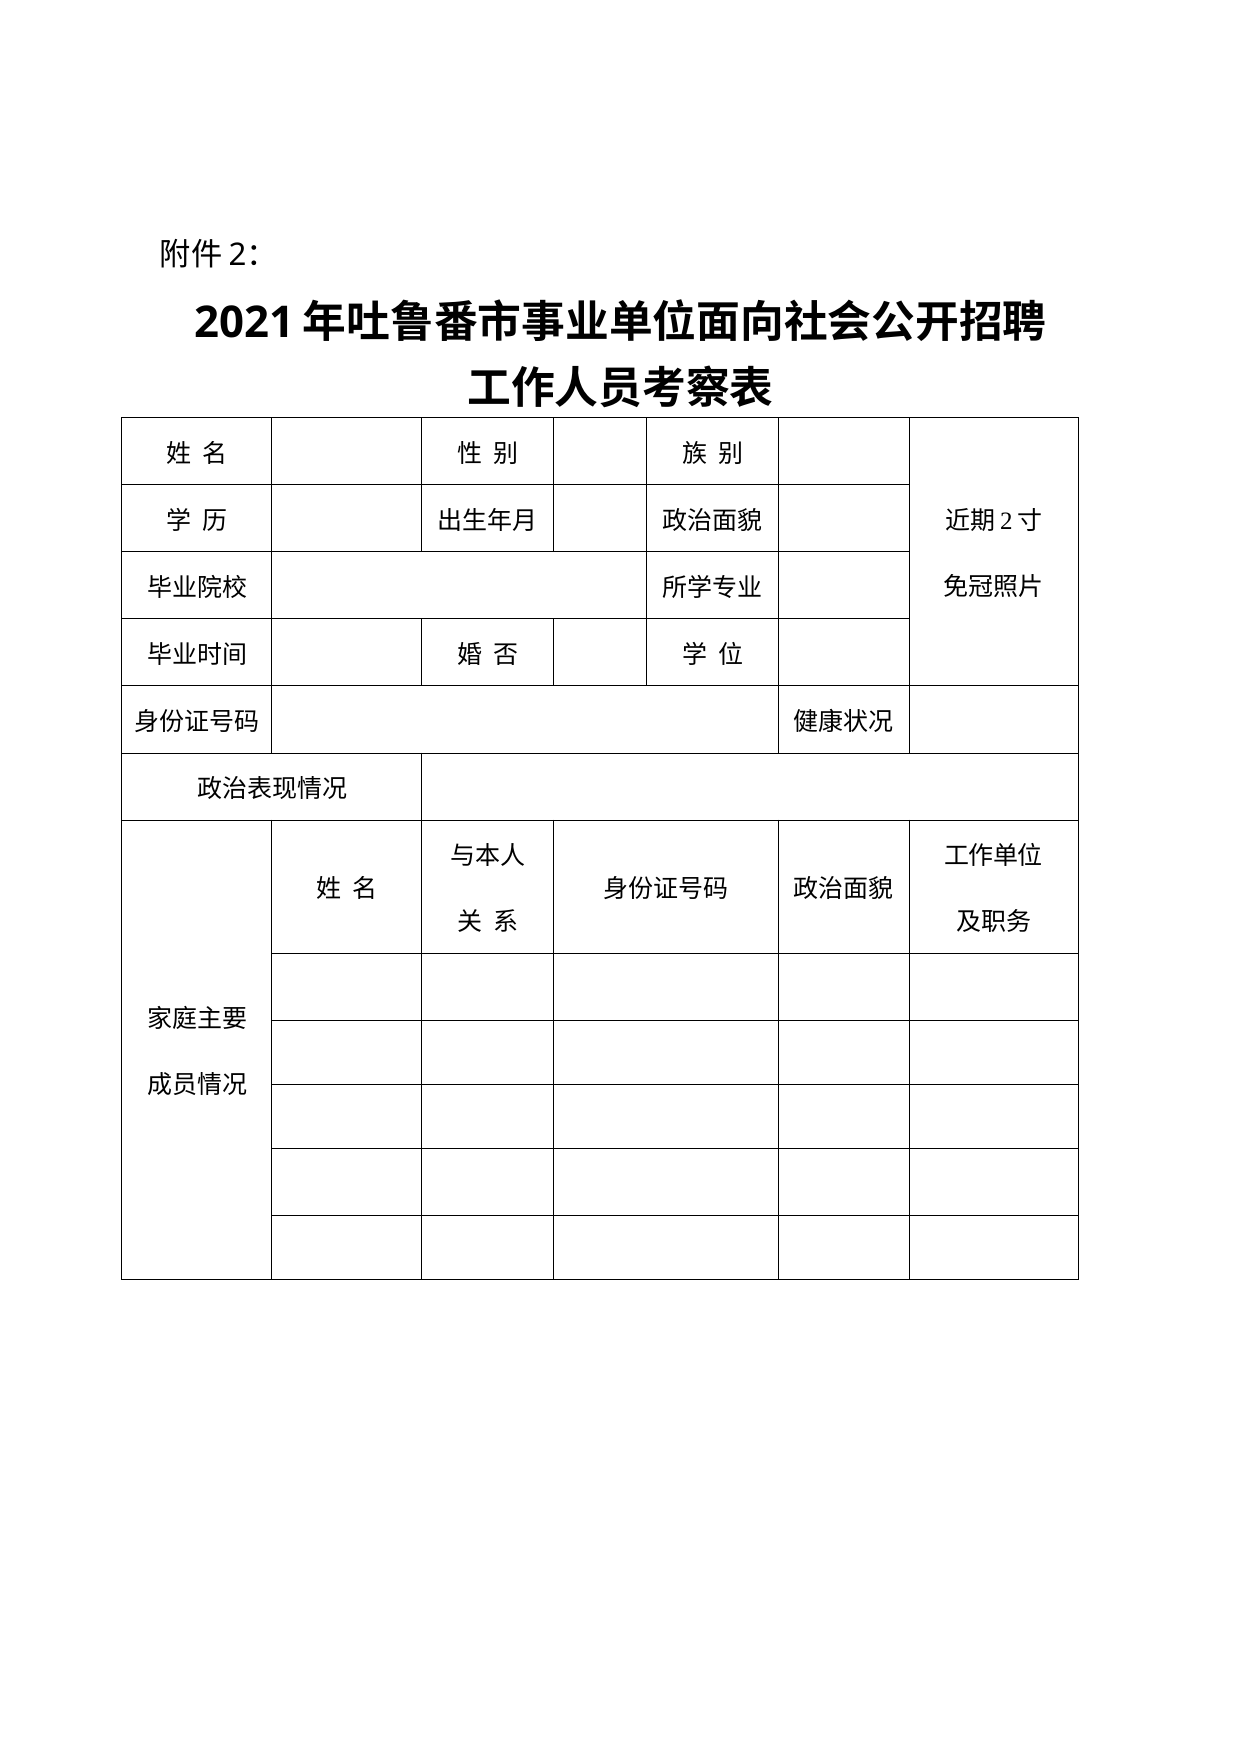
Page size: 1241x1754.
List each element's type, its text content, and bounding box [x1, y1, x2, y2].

table_cell [272, 485, 421, 551]
table_cell [422, 1021, 553, 1084]
text 附件2： [159, 219, 1081, 285]
table_cell [422, 1085, 553, 1148]
table_cell 出生年月 [422, 485, 553, 551]
table_cell [779, 1149, 909, 1215]
table_cell [422, 754, 1078, 819]
table_cell [422, 1216, 553, 1279]
table_cell 学 位 [647, 619, 778, 685]
table_cell 婚 否 [422, 619, 553, 685]
table_cell 身份证号码 [122, 686, 271, 752]
table_header 近期2寸 免冠照片 [910, 418, 1078, 685]
table_cell 身份证号码 [554, 821, 778, 953]
table_cell 家庭主要 成员情况 [122, 821, 271, 1279]
table_cell [779, 485, 909, 551]
table_cell [272, 1085, 421, 1148]
table_cell [272, 1149, 421, 1215]
table_cell [272, 1216, 421, 1279]
table_cell [272, 619, 421, 685]
table_cell [554, 619, 646, 685]
table_cell [779, 619, 909, 685]
table_cell 毕业院校 [122, 552, 271, 618]
table_cell [272, 552, 646, 618]
table_header [779, 418, 909, 484]
table_cell [910, 954, 1078, 1020]
table_cell [554, 1021, 778, 1084]
table_cell [779, 1216, 909, 1279]
table_cell [272, 1021, 421, 1084]
table_cell 政治面貌 [779, 821, 909, 953]
table_cell 所学专业 [647, 552, 778, 618]
table_cell [554, 485, 646, 551]
table_cell [554, 954, 778, 1020]
table_cell [422, 1149, 553, 1215]
table_cell 健康状况 [779, 686, 909, 752]
text 2021年吐鲁番市事业单位面向社会公开招聘 [159, 285, 1081, 351]
table_cell 政治表现情况 [122, 754, 421, 819]
table_cell [779, 552, 909, 618]
table_header [554, 418, 646, 484]
table_cell [272, 954, 421, 1020]
table_cell 工作单位 及职务 [910, 821, 1078, 953]
table_cell 学 历 [122, 485, 271, 551]
table_cell 与本人 关 系 [422, 821, 553, 953]
text 工作人员考察表 [159, 351, 1081, 417]
table_header 族 别 [647, 418, 778, 484]
table_cell [554, 1216, 778, 1279]
table_header 姓 名 [122, 418, 271, 484]
table_cell [910, 1021, 1078, 1084]
table_cell [910, 1085, 1078, 1148]
table_cell 姓 名 [272, 821, 421, 953]
table_cell [779, 1085, 909, 1148]
table_cell 政治面貌 [647, 485, 778, 551]
table_cell [910, 1149, 1078, 1215]
table_cell [422, 954, 553, 1020]
table_cell [554, 1085, 778, 1148]
table_cell [910, 686, 1078, 752]
table_cell [779, 954, 909, 1020]
table_header 性 别 [422, 418, 553, 484]
table_cell [272, 686, 778, 752]
table_header [272, 418, 421, 484]
table_cell [554, 1149, 778, 1215]
table_cell [910, 1216, 1078, 1279]
table_cell 毕业时间 [122, 619, 271, 685]
table_cell [779, 1021, 909, 1084]
